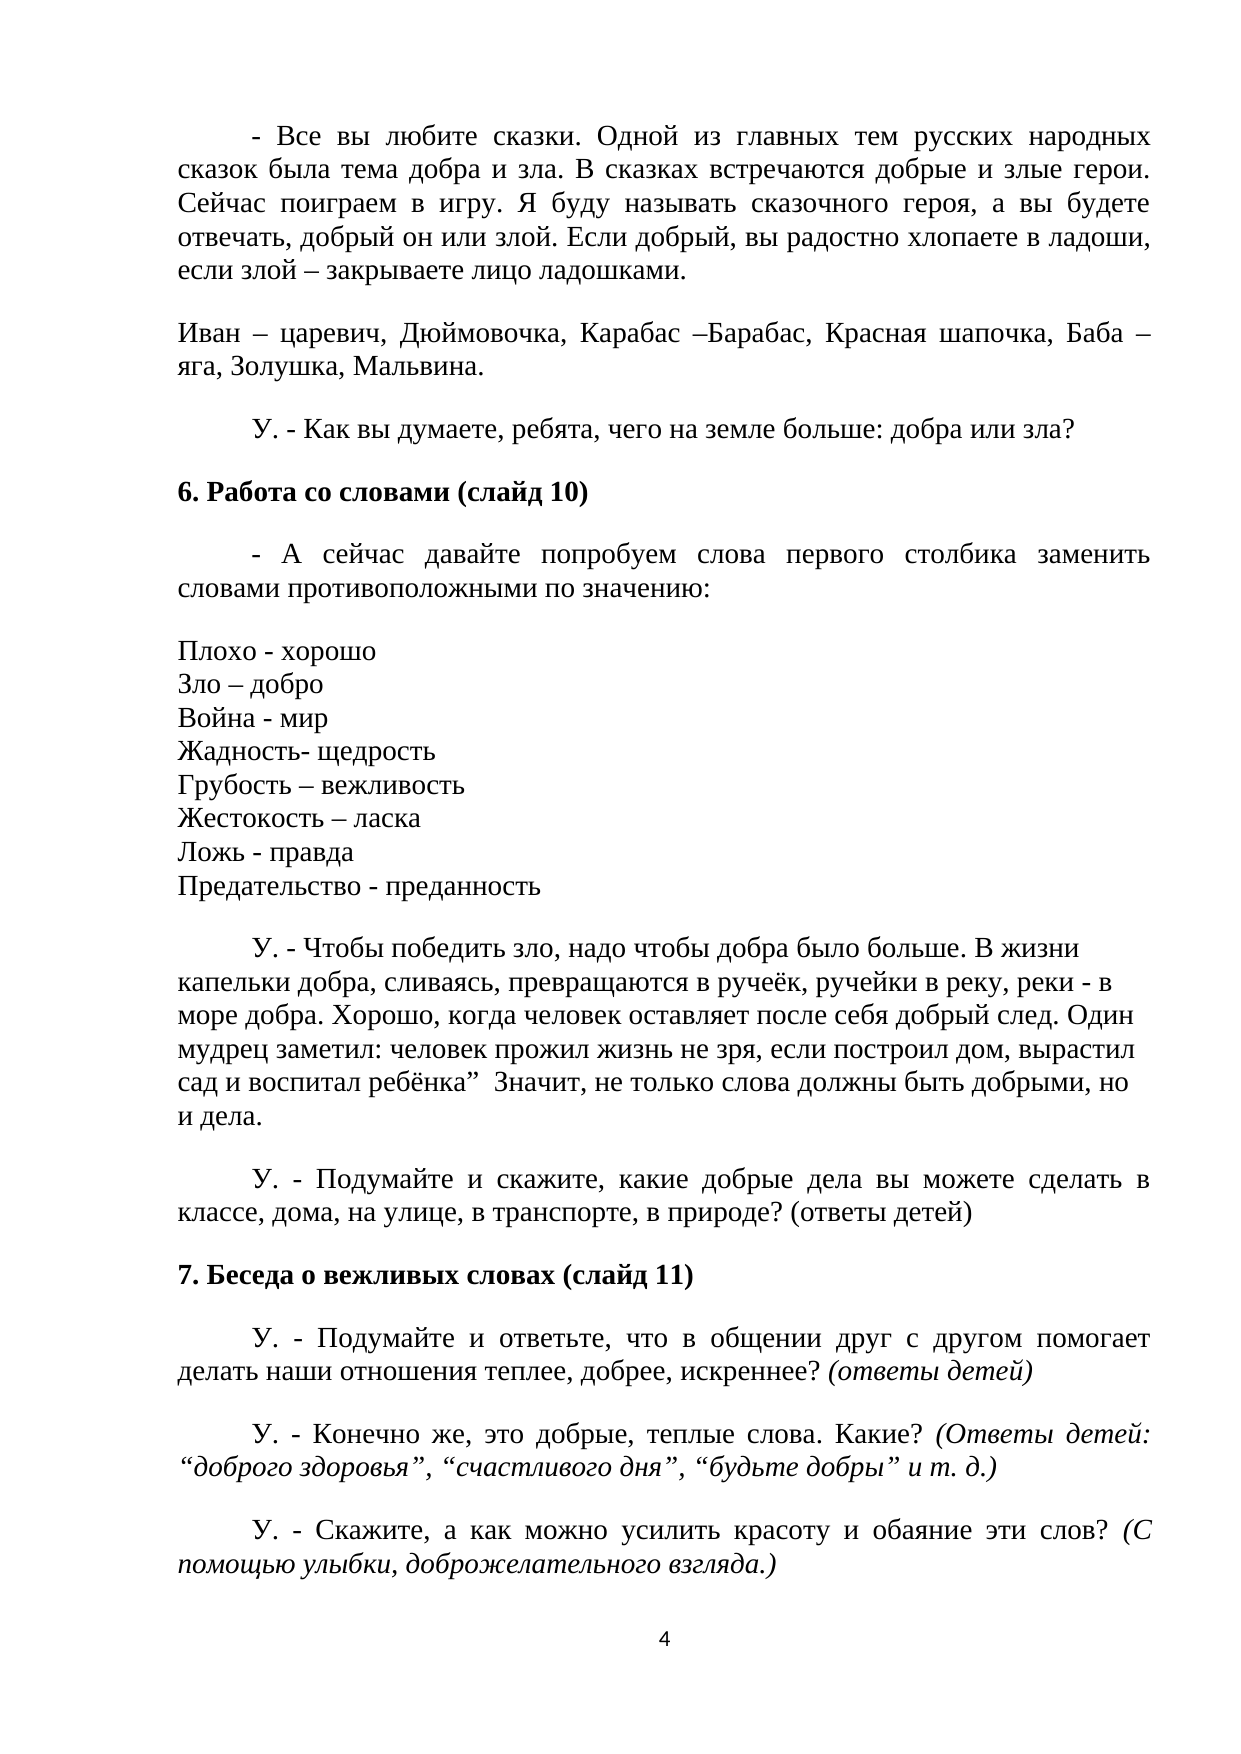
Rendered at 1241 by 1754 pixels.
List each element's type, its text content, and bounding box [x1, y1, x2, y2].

text У. - Скажите, а как можно усилить красоту и обаяние эти слов? (С помощью улыбки, доброжелательного взгляда.) [177, 1512, 1152, 1579]
text Плохо - хорошо Зло – добро Война - мир Жадность- щедрость Грубость – вежливость Жестокость – ласка Ложь - правда Предательство - преданность [177, 633, 1152, 901]
text 7. Беседа о вежливых словах (слайд 11) [177, 1257, 1152, 1291]
text - Все вы любите сказки. Одной из главных тем русских народных сказок была тема добра и зла. В сказках встречаются добрые и злые герои. Сейчас поиграем в игру. Я буду называть сказочного героя, а вы будете отвечать, добрый он или злой. Если добрый, вы радостно хлопаете в ладоши, если злой – закрываете лицо ладошками. [177, 118, 1152, 286]
text У. - Конечно же, это добрые, теплые слова. Какие? (Ответы детей: “доброго здоровья”, “счастливого дня”, “будьте добры” и т. д.) [177, 1416, 1152, 1483]
text У. - Подумайте и скажите, какие добрые дела вы можете сделать в классе, дома, на улице, в транспорте, в природе? (ответы детей) [177, 1161, 1152, 1228]
text 6. Работа со словами (слайд 10) [177, 474, 1152, 507]
text - А сейчас давайте попробуем слова первого столбика заменить словами противоположными по значению: [177, 537, 1152, 604]
text У. - Чтобы победить зло, надо чтобы добра было больше. В жизни капельки добра, сливаясь, превращаются в ручеёк, ручейки в реку, реки - в море добра. Хорошо, когда человек оставляет после себя добрый след. Один мудрец заметил: человек прожил жизнь не зря, если построил дом, вырастил сад и воспитал ребёнка” Значит, не только слова должны быть добрыми, но и дела. [177, 930, 1152, 1132]
text У. - Как вы думаете, ребята, чего на земле больше: добра или зла? [177, 411, 1152, 445]
text Иван – царевич, Дюймовочка, Карабас –Барабас, Красная шапочка, Баба – яга, Золушка, Мальвина. [177, 315, 1152, 382]
text У. - Подумайте и ответьте, что в общении друг с другом помогает делать наши отношения теплее, добрее, искреннее? (ответы детей) [177, 1320, 1152, 1387]
